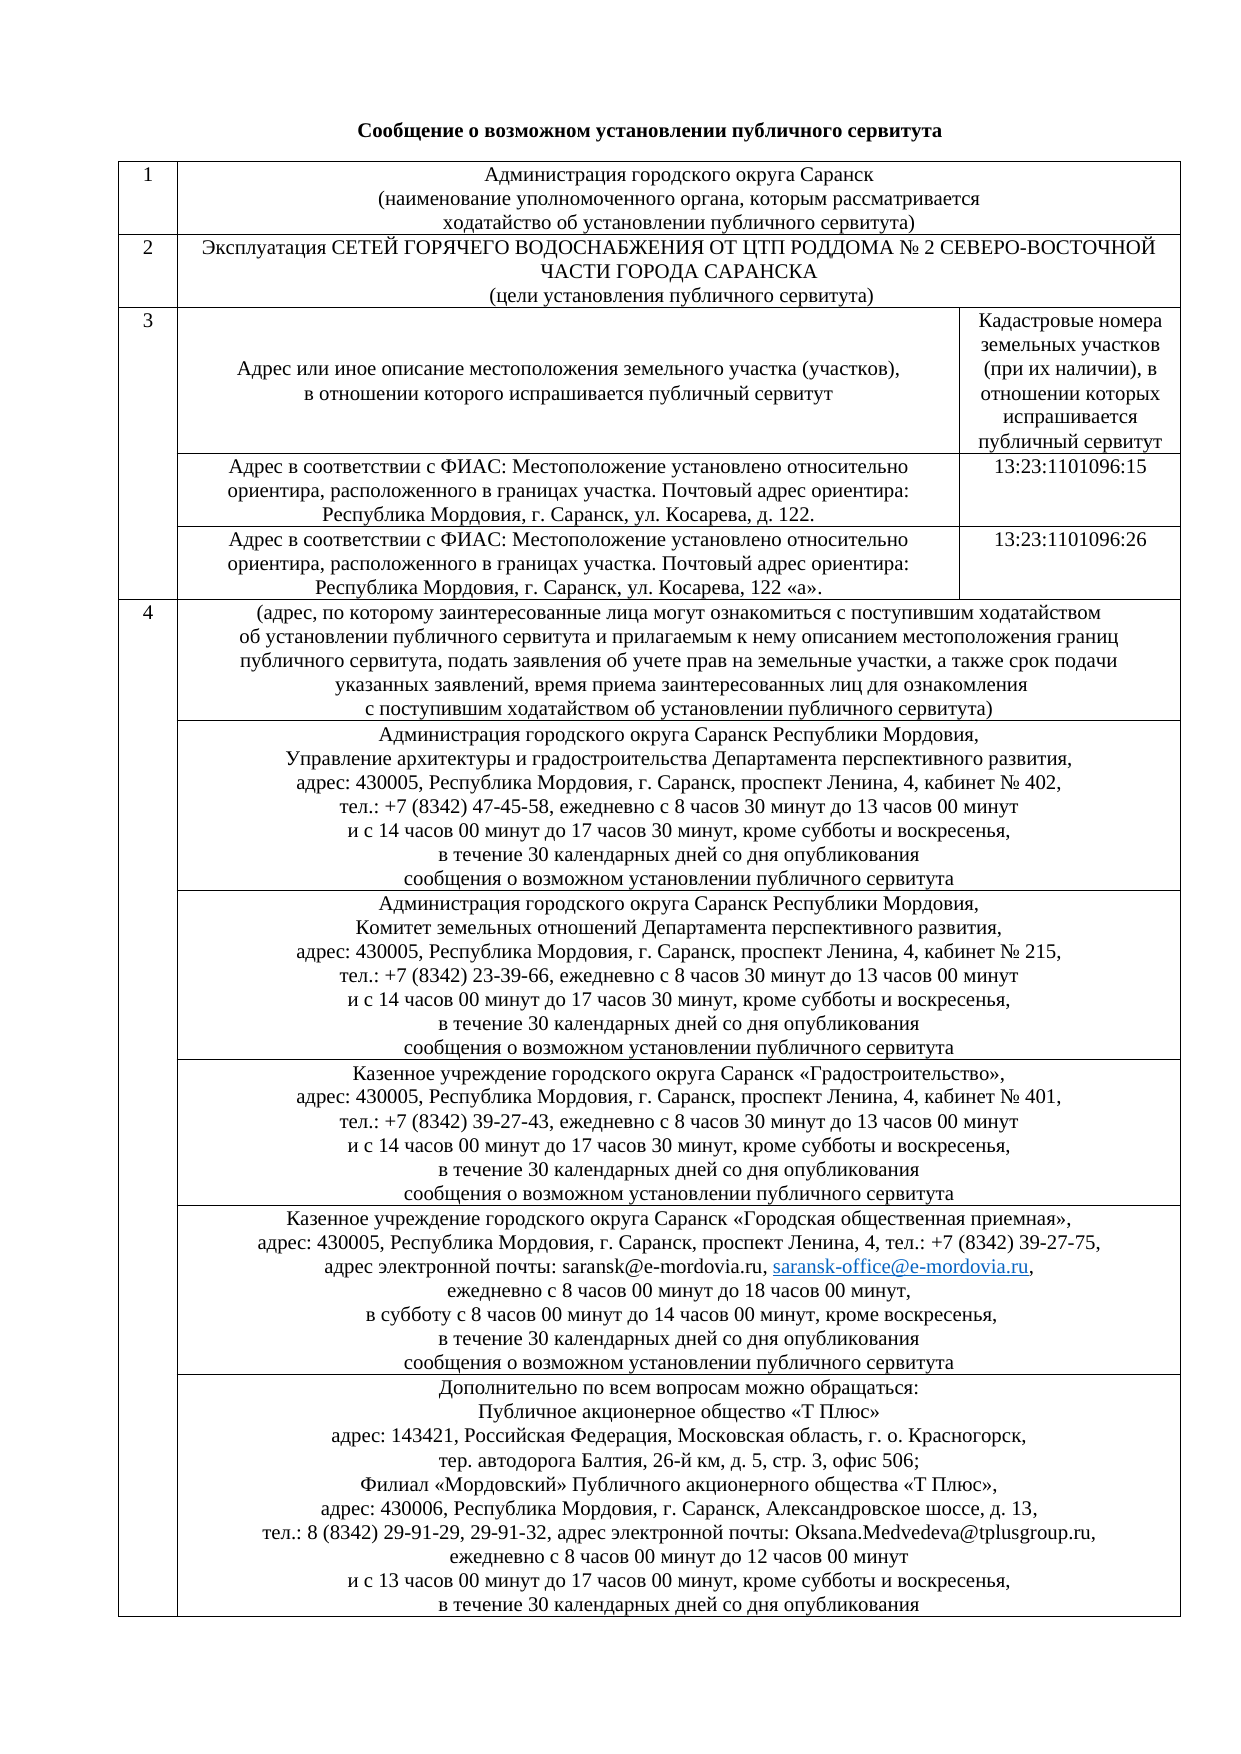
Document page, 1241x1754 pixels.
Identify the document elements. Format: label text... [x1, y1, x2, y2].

table_cell 4 [119, 600, 177, 1616]
table_header 1 [119, 162, 177, 234]
text Сообщение о возможном установлении публичного сервитута [118, 118, 1181, 142]
table_cell Эксплуатация СЕТЕЙ ГОРЯЧЕГО ВОДОСНАБЖЕНИЯ ОТ ЦТП РОДДОМА № 2 СЕВЕРО-ВОСТОЧНОЙ ЧАСТИ ГОРОДА САРАНСКА (цели установления публичного сервитута) [178, 235, 1180, 307]
table_cell Администрация городского округа Саранск Республики Мордовия, Комитет земельных отношений Департамента перспективного развития, адрес: 430005, Республика Мордовия, г. Саранск, проспект Ленина, 4, кабинет № 215, тел.: +7 (8342) 23-39-66, ежедневно с 8 часов 30 минут до 13 часов 00 минут и с 14 часов 00 минут до 17 часов 30 минут, кроме субботы и воскресенья, в течение 30 календарных дней со дня опубликования сообщения о возможном установлении публичного сервитута [178, 891, 1180, 1059]
table_cell Администрация городского округа Саранск Республики Мордовия, Управление архитектуры и градостроительства Департамента перспективного развития, адрес: 430005, Республика Мордовия, г. Саранск, проспект Ленина, 4, кабинет № 402, тел.: +7 (8342) 47-45-58, ежедневно с 8 часов 30 минут до 13 часов 00 минут и с 14 часов 00 минут до 17 часов 30 минут, кроме субботы и воскресенья, в течение 30 календарных дней со дня опубликования сообщения о возможном установлении публичного сервитута [178, 721, 1180, 890]
table_header Администрация городского округа Саранск (наименование уполномоченного органа, которым рассматривается ходатайство об установлении публичного сервитута) [178, 162, 1180, 234]
table_cell Казенное учреждение городского округа Саранск «Градостроительство», адрес: 430005, Республика Мордовия, г. Саранск, проспект Ленина, 4, кабинет № 401, тел.: +7 (8342) 39-27-43, ежедневно с 8 часов 30 минут до 13 часов 00 минут и с 14 часов 00 минут до 17 часов 30 минут, кроме субботы и воскресенья, в течение 30 календарных дней со дня опубликования сообщения о возможном установлении публичного сервитута [178, 1060, 1180, 1205]
table_cell 13:23:1101096:15 [960, 454, 1180, 526]
table_cell Казенное учреждение городского округа Саранск «Городская общественная приемная», адрес: 430005, Республика Мордовия, г. Саранск, проспект Ленина, 4, тел.: +7 (8342) 39-27-75, адрес электронной почты: saransk@e-mordovia.ru, saransk-office@e-mordovia.ru, ежедневно с 8 часов 00 минут до 18 часов 00 минут, в субботу с 8 часов 00 минут до 14 часов 00 минут, кроме воскресенья, в течение 30 календарных дней со дня опубликования сообщения о возможном установлении публичного сервитута [178, 1206, 1180, 1374]
table_cell Кадастровые номера земельных участков (при их наличии), в отношении которых испрашивается публичный сервитут [960, 308, 1180, 453]
table_cell 13:23:1101096:26 [960, 527, 1180, 599]
table_cell (адрес, по которому заинтересованные лица могут ознакомиться с поступившим ходатайством об установлении публичного сервитута и прилагаемым к нему описанием местоположения границ публичного сервитута, подать заявления об учете прав на земельные участки, а также срок подачи указанных заявлений, время приема заинтересованных лиц для ознакомления с поступившим ходатайством об установлении публичного сервитута) [178, 600, 1180, 720]
table_cell Адрес или иное описание местоположения земельного участка (участков), в отношении которого испрашивается публичный сервитут [178, 308, 959, 453]
table_cell 2 [119, 235, 177, 307]
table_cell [178, 1375, 1180, 1616]
table_cell 3 [119, 308, 177, 599]
table_cell Адрес в соответствии с ФИАС: Местоположение установлено относительно ориентира, расположенного в границах участка. Почтовый адрес ориентира: Республика Мордовия, г. Саранск, ул. Косарева, д. 122. [178, 454, 959, 526]
table_cell Адрес в соответствии с ФИАС: Местоположение установлено относительно ориентира, расположенного в границах участка. Почтовый адрес ориентира: Республика Мордовия, г. Саранск, ул. Косарева, 122 «а». [178, 527, 959, 599]
